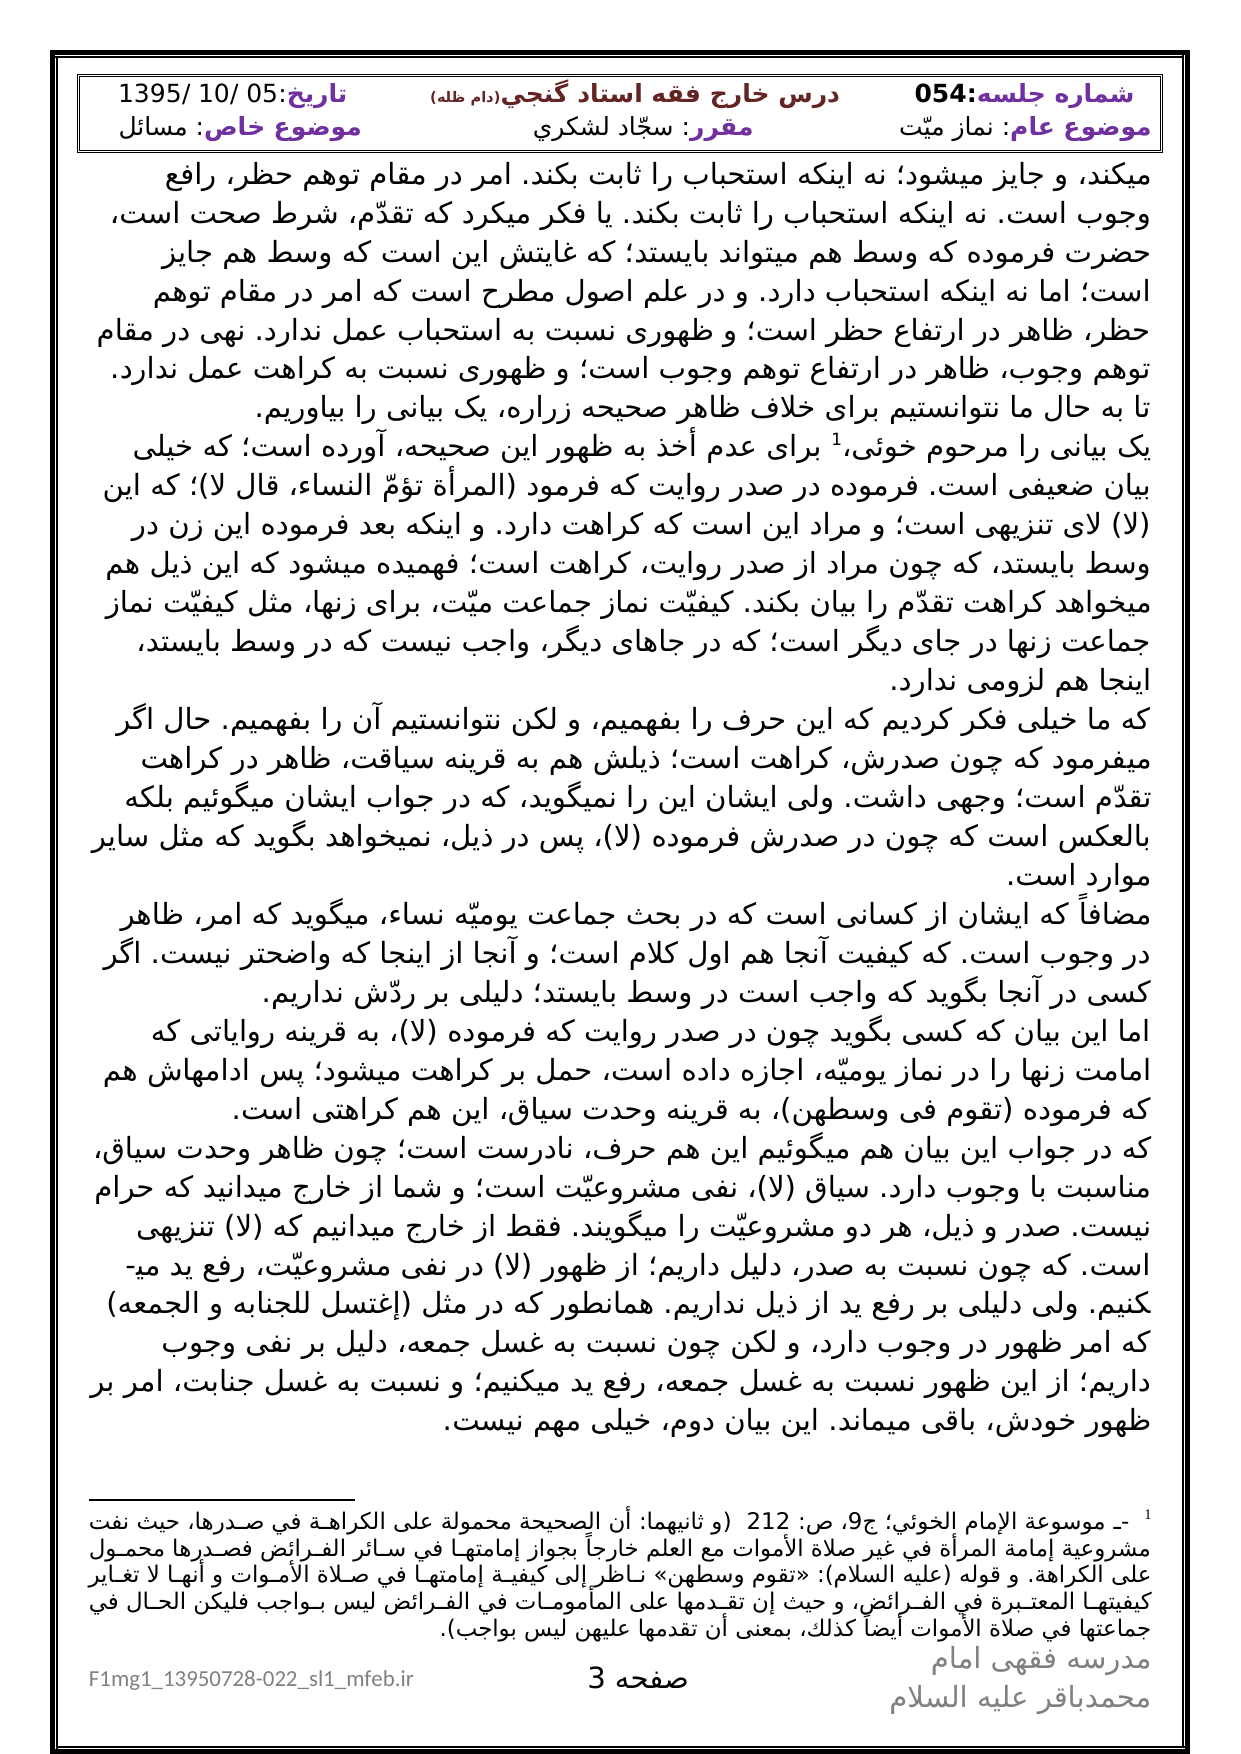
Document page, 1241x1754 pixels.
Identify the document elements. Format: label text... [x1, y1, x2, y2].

text که در جواب این بیان هم میگوئیم این هم حرف، نادرست است؛ چون ظاهر وحدت سیاق، مناسبت با وجوب دارد. سیاق (لا)، نفی مشروعیّت است؛ و شما از خارج میدانید که حرام نیست. صدر و ذیل، هر دو مشروعیّت را میگویند. فقط از خارج میدانیم که (لا) تنزیهی است. که چون نسبت به صدر، دلیل داریم؛ از ظهور (لا) در نفی مشروعیّت، رفع ید میکنیم. ولی دلیلی بر رفع ید از ذیل نداریم. همانطور که در مثل (إغتسل للجنابه و الجمعه) که امر ظهور در وجوب دارد، و لکن چون نسبت به غسل جمعه، دلیل بر نفی وجوب داریم؛ از این ظهور نسبت به غسل جمعه، رفع ید میکنیم؛ و نسبت به غسل جنابت، امر بر ظهور خودش، باقی میماند. این بیان دوم، خیلی مهم نیست. [89, 1131, 1152, 1438]
text مضافاً که ایشان از کسانی است که در بحث جماعت یومیّه نساء، میگوید که امر، ظاهر در وجوب است. که کیفیت آنجا هم اول کلام است؛ و آنجا از اینجا که واضحتر نیست. اگر کسی در آنجا بگوید که واجب است در وسط بایستد؛ دلیلی بر ردّش نداریم. [89, 897, 1152, 1009]
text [89, 157, 1152, 386]
text تا به حال ما نتوانستیم برای خلاف ظاهر صحیحه زراره، یک بیانی را بیاوریم. [89, 391, 1152, 425]
text یک بیانی را مرحوم خوئی، برای عدم أخذ به ظهور این صحیحه، آورده است؛ که خیلی بیان ضعیفی است. فرموده در صدر روایت که فرمود (المرأة تؤمّ النساء، قال لا)؛ که این (لا) لای تنزیهی است؛ و مراد این است که کراهت دارد. و اینکه بعد فرموده این زن در وسط بایستد، که چون مراد از صدر روایت، کراهت است؛ فهمیده میشود که این ذیل هم میخواهد کراهت تقدّم را بیان بکند. کیفیّت نماز جماعت میّت، برای زنها، مثل کیفیّت نماز جماعت زنها در جای دیگر است؛ که در جاهای دیگر، واجب نیست که در وسط بایستد، اینجا هم لزومی ندارد. [89, 430, 1152, 697]
text اما این بیان که کسی بگوید چون در صدر روایت که فرموده (لا)، به قرینه روایاتی که امامت زنها را در نماز یومیّه، اجازه داده است، حمل بر کراهت میشود؛ پس ادامهاش هم که فرموده (تقوم فی وسطهن)، به قرینه وحدت سیاق، این هم کراهتی است. [89, 1014, 1152, 1126]
text که ما خیلی فکر کردیم که این حرف را بفهمیم، و لکن نتوانستیم آن را بفهمیم. حال اگر میفرمود که چون صدرش، کراهت است؛ ذیلش هم به قرینه سیاقت، ظاهر در کراهت تقدّم است؛ وجهی داشت. ولی ایشان این را نمیگوید، که در جواب ایشان میگوئیم بلکه بالعکس است که چون در صدرش فرموده (لا)، پس در ذیل، نمیخواهد بگوید که مثل سایر موارد است. [89, 702, 1152, 892]
